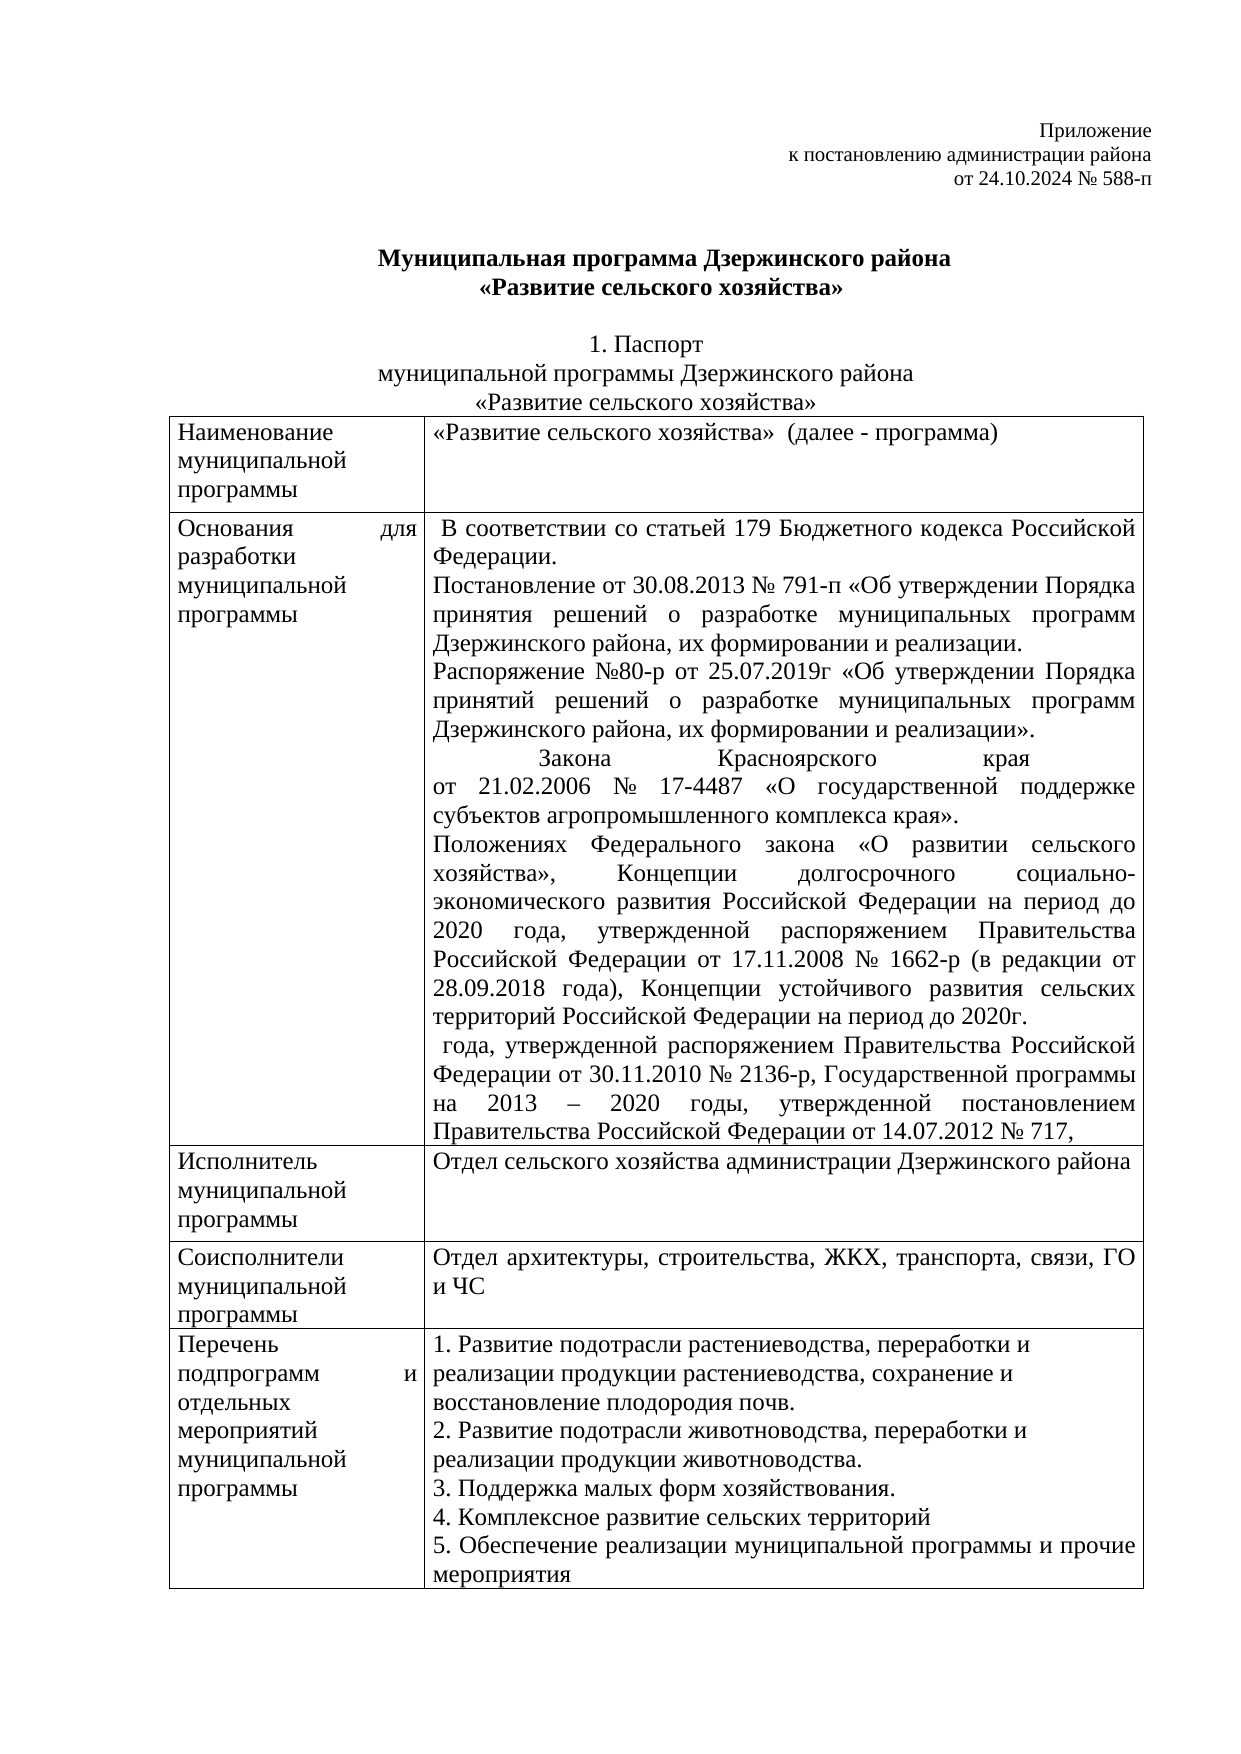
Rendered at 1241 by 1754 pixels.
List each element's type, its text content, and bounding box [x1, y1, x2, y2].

table_cell Исполнитель муниципальной программы [170, 1146, 424, 1241]
text «Развитие сельского хозяйства» [177, 272, 1152, 329]
table_cell Соисполнители муниципальной программы [170, 1242, 424, 1328]
table_header «Развитие сельского хозяйства» (далее - программа) [425, 417, 1143, 512]
text к постановлению администрации района [177, 142, 1152, 166]
table_cell В соответствии со статьей 179 Бюджетного кодекса Российской Федерации. Постановление от 30.08.2013 № 791-п «Об утверждении Порядка принятия решений о разработке муниципальных программ Дзержинского района, их формировании и реализации. Распоряжение №80-р от 25.07.2019г «Об утверждении Порядка принятий решений о разработке муниципальных программ Дзержинского района, их формировании и реализации». Закона Красноярского края от 21.02.2006 № 17-4487 «О государственной поддержке субъектов агропромышленного комплекса края». Положениях Федерального закона «О развитии сельского хозяйства», Концепции долгосрочного социально-экономического развития Российской Федерации на период до 2020 года, утвержденной распоряжением Правительства Российской Федерации от 17.11.2008 № 1662-р (в редакции от 28.09.2018 года), Концепции устойчивого развития сельских территорий Российской Федерации на период до 2020г. года, утвержденной распоряжением Правительства Российской Федерации от 30.11.2010 № 2136-р, Государственной программы на 2013 – 2020 годы, утвержденной постановлением Правительства Российской Федерации от 14.07.2012 № 717, [425, 513, 1143, 1145]
title 1. Паспорт [140, 329, 1152, 358]
title «Развитие сельского хозяйства» [140, 387, 1152, 416]
table_cell Отдел архитектуры, строительства, ЖКХ, транспорта, связи, ГО и ЧС [425, 1242, 1143, 1328]
table_cell Основания для разработки муниципальной программы [170, 513, 424, 1145]
table_cell Отдел сельского хозяйства администрации Дзержинского района [425, 1146, 1143, 1241]
table_cell Перечень подпрограмм и отдельных мероприятий муниципальной программы [170, 1329, 424, 1588]
title муниципальной программы Дзержинского района [140, 358, 1152, 387]
table_cell 1. Развитие подотрасли растениеводства, переработки и реализации продукции растениеводства, сохранение и восстановление плодородия почв. 2. Развитие подотрасли животноводства, переработки и реализации продукции животноводства. 3. Поддержка малых форм хозяйствования. 4. Комплексное развитие сельских территорий 5. Обеспечение реализации муниципальной программы и прочие мероприятия [425, 1329, 1143, 1588]
table_header Наименование муниципальной программы [170, 417, 424, 512]
text от 24.10.2024 № 588-п [177, 166, 1152, 190]
text Муниципальная программа Дзержинского района [177, 243, 1152, 272]
text Приложение [177, 118, 1152, 142]
